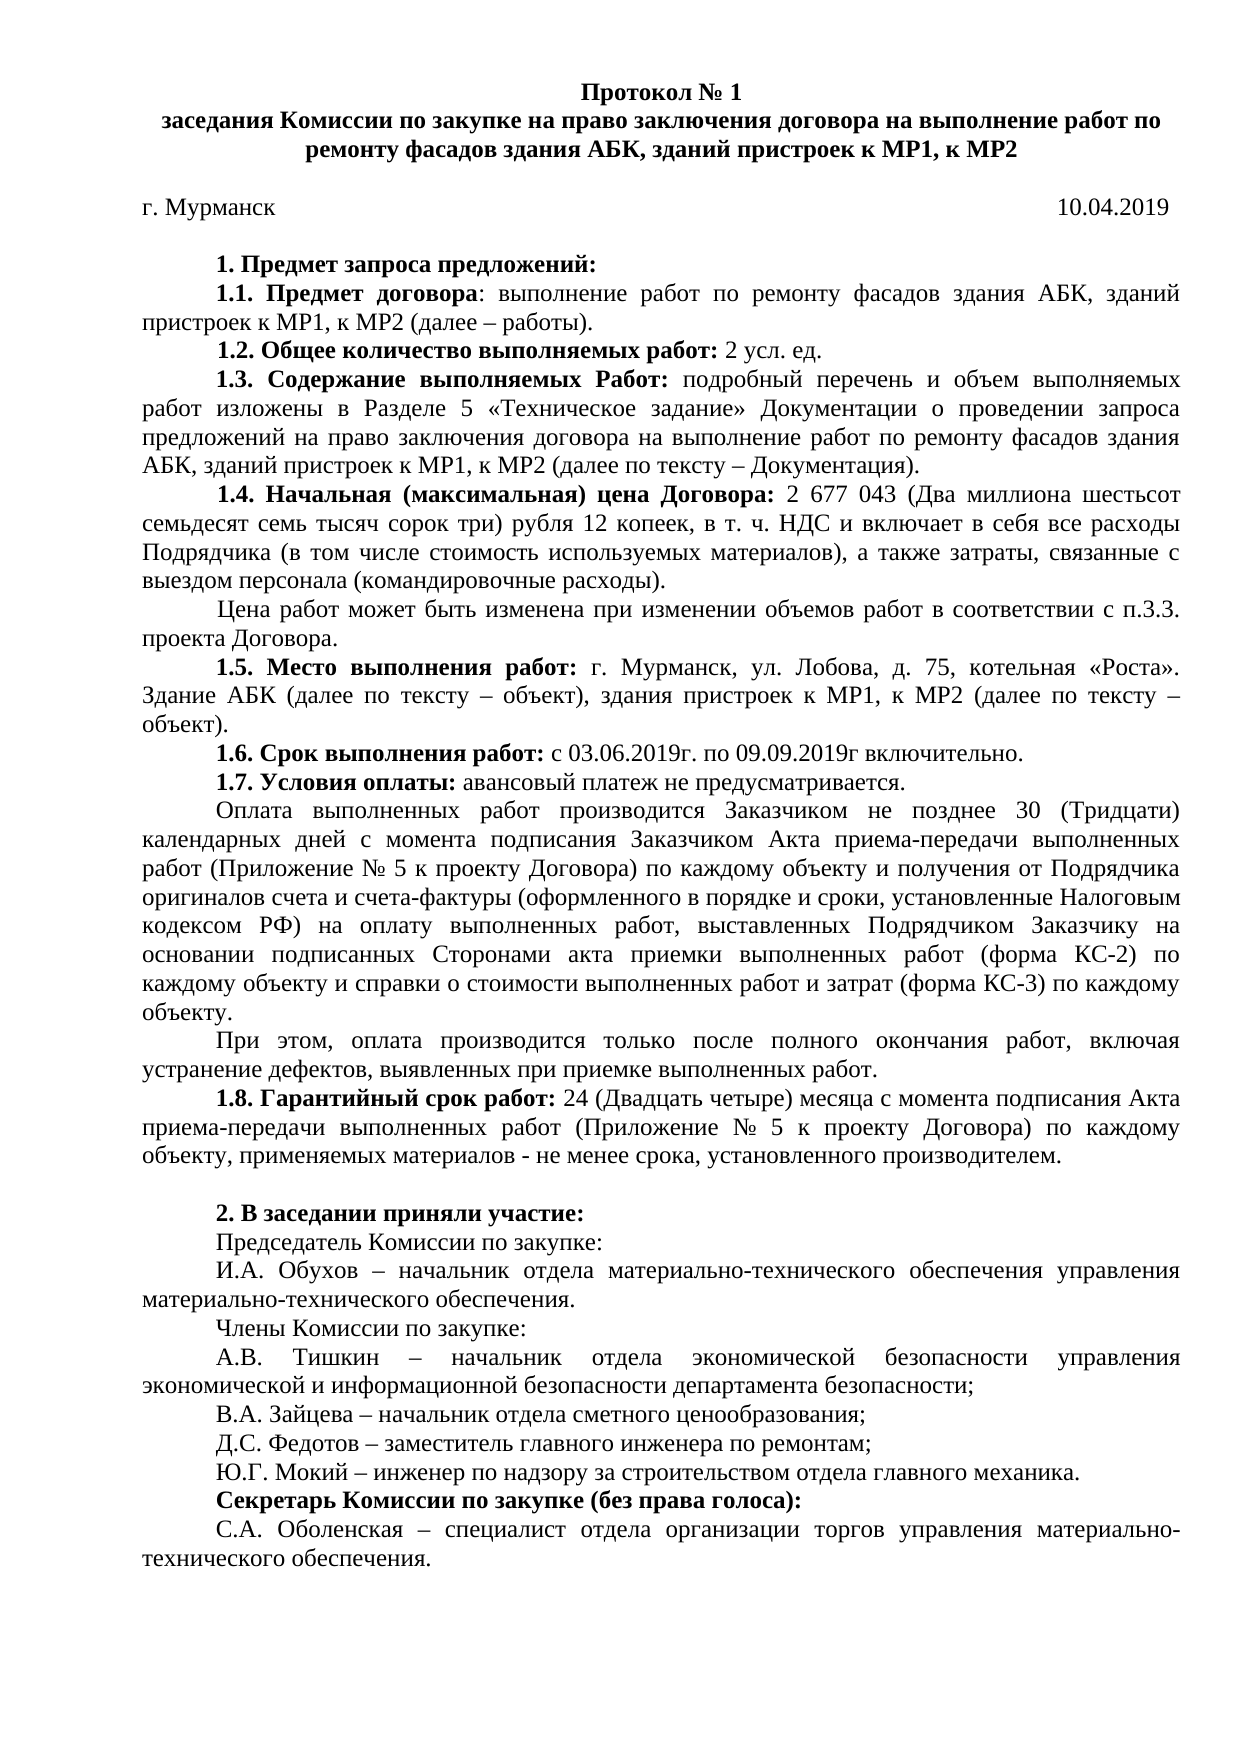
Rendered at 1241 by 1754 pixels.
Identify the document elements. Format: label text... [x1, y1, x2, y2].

text 1.1. Предмет договора: выполнение работ по ремонту фасадов здания АБК, зданий пристроек к МР1, к МР2 (далее – работы). [142, 278, 1181, 336]
list С.А. Оболенская – специалист отдела организации торгов управления материально-технического обеспечения. [142, 1514, 1181, 1572]
text Ю.Г. Мокий – инженер по надзору за строительством отдела главного механика. [142, 1457, 1181, 1486]
text При этом, оплата производится только после полного окончания работ, включая устранение дефектов, выявленных при приемке выполненных работ. [142, 1026, 1181, 1083]
text Цена работ может быть изменена при изменении объемов работ в соответствии с п.3.3. проекта Договора. [142, 594, 1181, 652]
text 1.5. Место выполнения работ: г. Мурманск, ул. Лобова, д. 75, котельная «Роста». Здание АБК (далее по тексту – объект), здания пристроек к МР1, к МР2 (далее по тексту – объект). [142, 652, 1181, 738]
text Председатель Комиссии по закупке: [142, 1227, 1181, 1256]
text г. Мурманск 10.04.2019 [142, 192, 1181, 221]
text 1.4. Начальная (максимальная) цена Договора: 2 677 043 (Два миллиона шестьсот семьдесят семь тысяч сорок три) рубля 12 копеек, в т. ч. НДС и включает в себя все расходы Подрядчика (в том числе стоимость используемых материалов), а также затраты, связанные с выездом персонала (командировочные расходы). [142, 479, 1181, 594]
text И.А. Обухов – начальник отдела материально-технического обеспечения управления материально-технического обеспечения. [142, 1256, 1181, 1313]
text заседания Комиссии по закупке на право заключения договора на выполнение работ по ремонту фасадов здания АБК, зданий пристроек к МР1, к МР2 [142, 106, 1181, 163]
text Секретарь Комиссии по закупке (без права голоса): [142, 1486, 1181, 1514]
text В.А. Зайцева – начальник отдела сметного ценообразования; [142, 1399, 1181, 1428]
text 1.7. Условия оплаты: авансовый платеж не предусматривается. [142, 767, 1181, 796]
text А.В. Тишкин – начальник отдела экономической безопасности управления экономической и информационной безопасности департамента безопасности; [142, 1342, 1181, 1399]
text 1.6. Срок выполнения работ: с 03.06.2019г. по 09.09.2019г включительно. [142, 738, 1181, 767]
text Члены Комиссии по закупке: [142, 1313, 1181, 1342]
text 1.2. Общее количество выполняемых работ: 2 усл. ед. [217, 336, 1181, 364]
subtitle 1. Предмет запроса предложений: [142, 249, 1181, 278]
text Оплата выполненных работ производится Заказчиком не позднее 30 (Тридцати) календарных дней с момента подписания Заказчиком Акта приема-передачи выполненных работ (Приложение № 5 к проекту Договора) по каждому объекту и получения от Подрядчика оригиналов счета и счета-фактуры (оформленного в порядке и сроки, установленные Налоговым кодексом РФ) на оплату выполненных работ, выставленных Подрядчиком Заказчику на основании подписанных Сторонами акта приемки выполненных работ (форма КС-2) по каждому объекту и справки о стоимости выполненных работ и затрат (форма КС-3) по каждому объекту. [142, 796, 1181, 1026]
text Д.С. Федотов – заместитель главного инженера по ремонтам; [142, 1428, 1181, 1457]
text Протокол № 1 [142, 77, 1181, 106]
text 1.3. Содержание выполняемых Работ: подробный перечень и объем выполняемых работ изложены в Разделе 5 «Техническое задание» Документации о проведении запроса предложений на право заключения договора на выполнение работ по ремонту фасадов здания АБК, зданий пристроек к МР1, к МР2 (далее по тексту – Документация). [142, 364, 1181, 479]
subtitle 2. В заседании приняли участие: [142, 1198, 1181, 1227]
text 1.8. Гарантийный срок работ: 24 (Двадцать четыре) месяца с момента подписания Акта приема-передачи выполненных работ (Приложение № 5 к проекту Договора) по каждому объекту, применяемых материалов - не менее срока, установленного производителем. [142, 1083, 1181, 1169]
